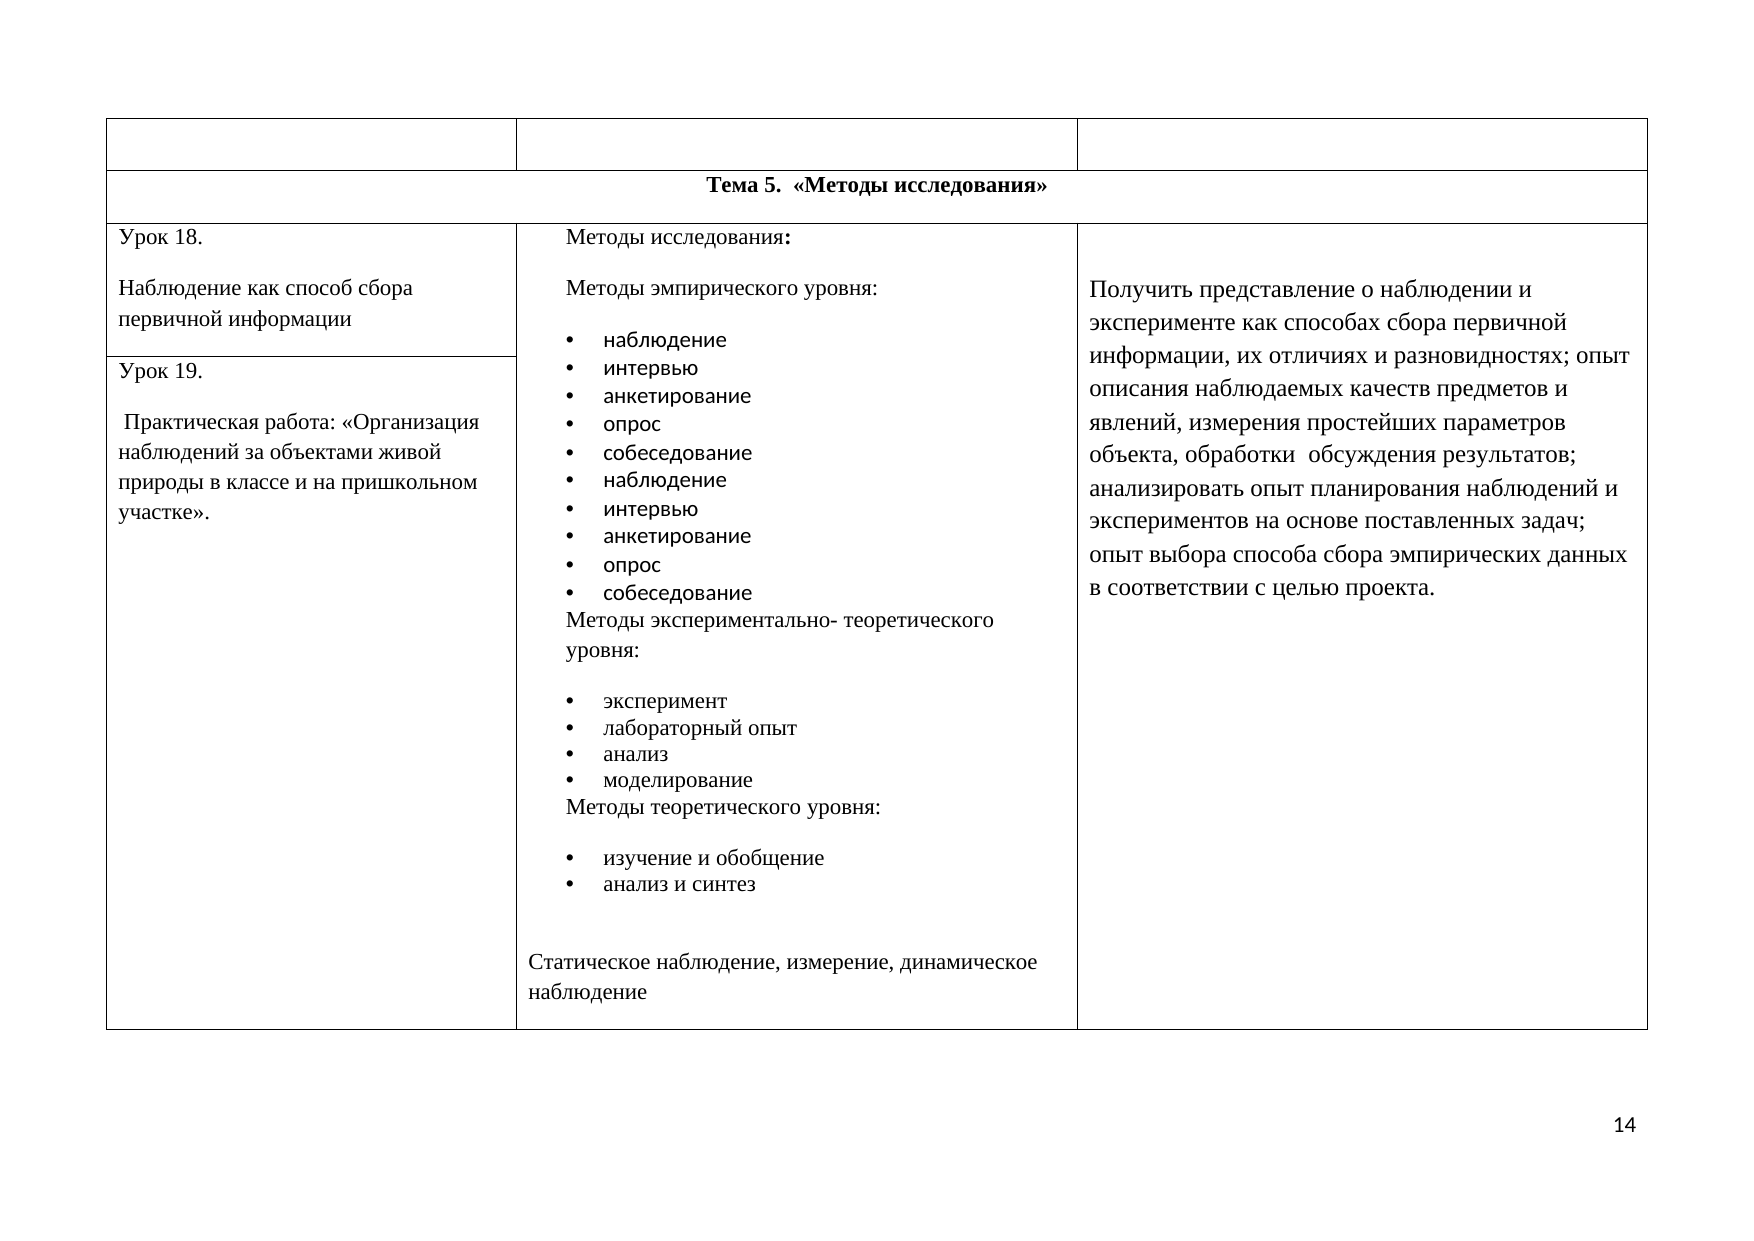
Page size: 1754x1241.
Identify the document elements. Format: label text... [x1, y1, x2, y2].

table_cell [1078, 119, 1647, 170]
table_cell Методы исследования: Методы эмпирического уровня: наблюдение интервью анкетирование опрос собеседование наблюдение интервью анкетирование опрос собеседование Методы экспериментально- теоретического уровня: эксперимент лабораторный опыт анализ моделирование Методы теоретического уровня: изучение и обобщение анализ и синтез Статическое наблюдение, измерение, динамическое наблюдение [517, 224, 1077, 1029]
table_cell Тема 5. «Методы исследования» [107, 171, 1647, 222]
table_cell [107, 119, 516, 170]
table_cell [517, 119, 1077, 170]
table_cell Урок 18. Наблюдение как способ сбора первичной информации [107, 224, 516, 356]
table_cell Получить представление о наблюдении и эксперименте как способах сбора первичной информации, их отличиях и разновидностях; опыт описания наблюдаемых качеств предметов и явлений, измерения простейших параметров объекта, обработки обсуждения результатов; анализировать опыт планирования наблюдений и экспериментов на основе поставленных задач; опыт выбора способа сбора эмпирических данных в соответствии с целью проекта. [1078, 224, 1647, 1029]
table_cell Урок 19. Практическая работа: «Организация наблюдений за объектами живой природы в классе и на пришкольном участке». [107, 357, 516, 1029]
